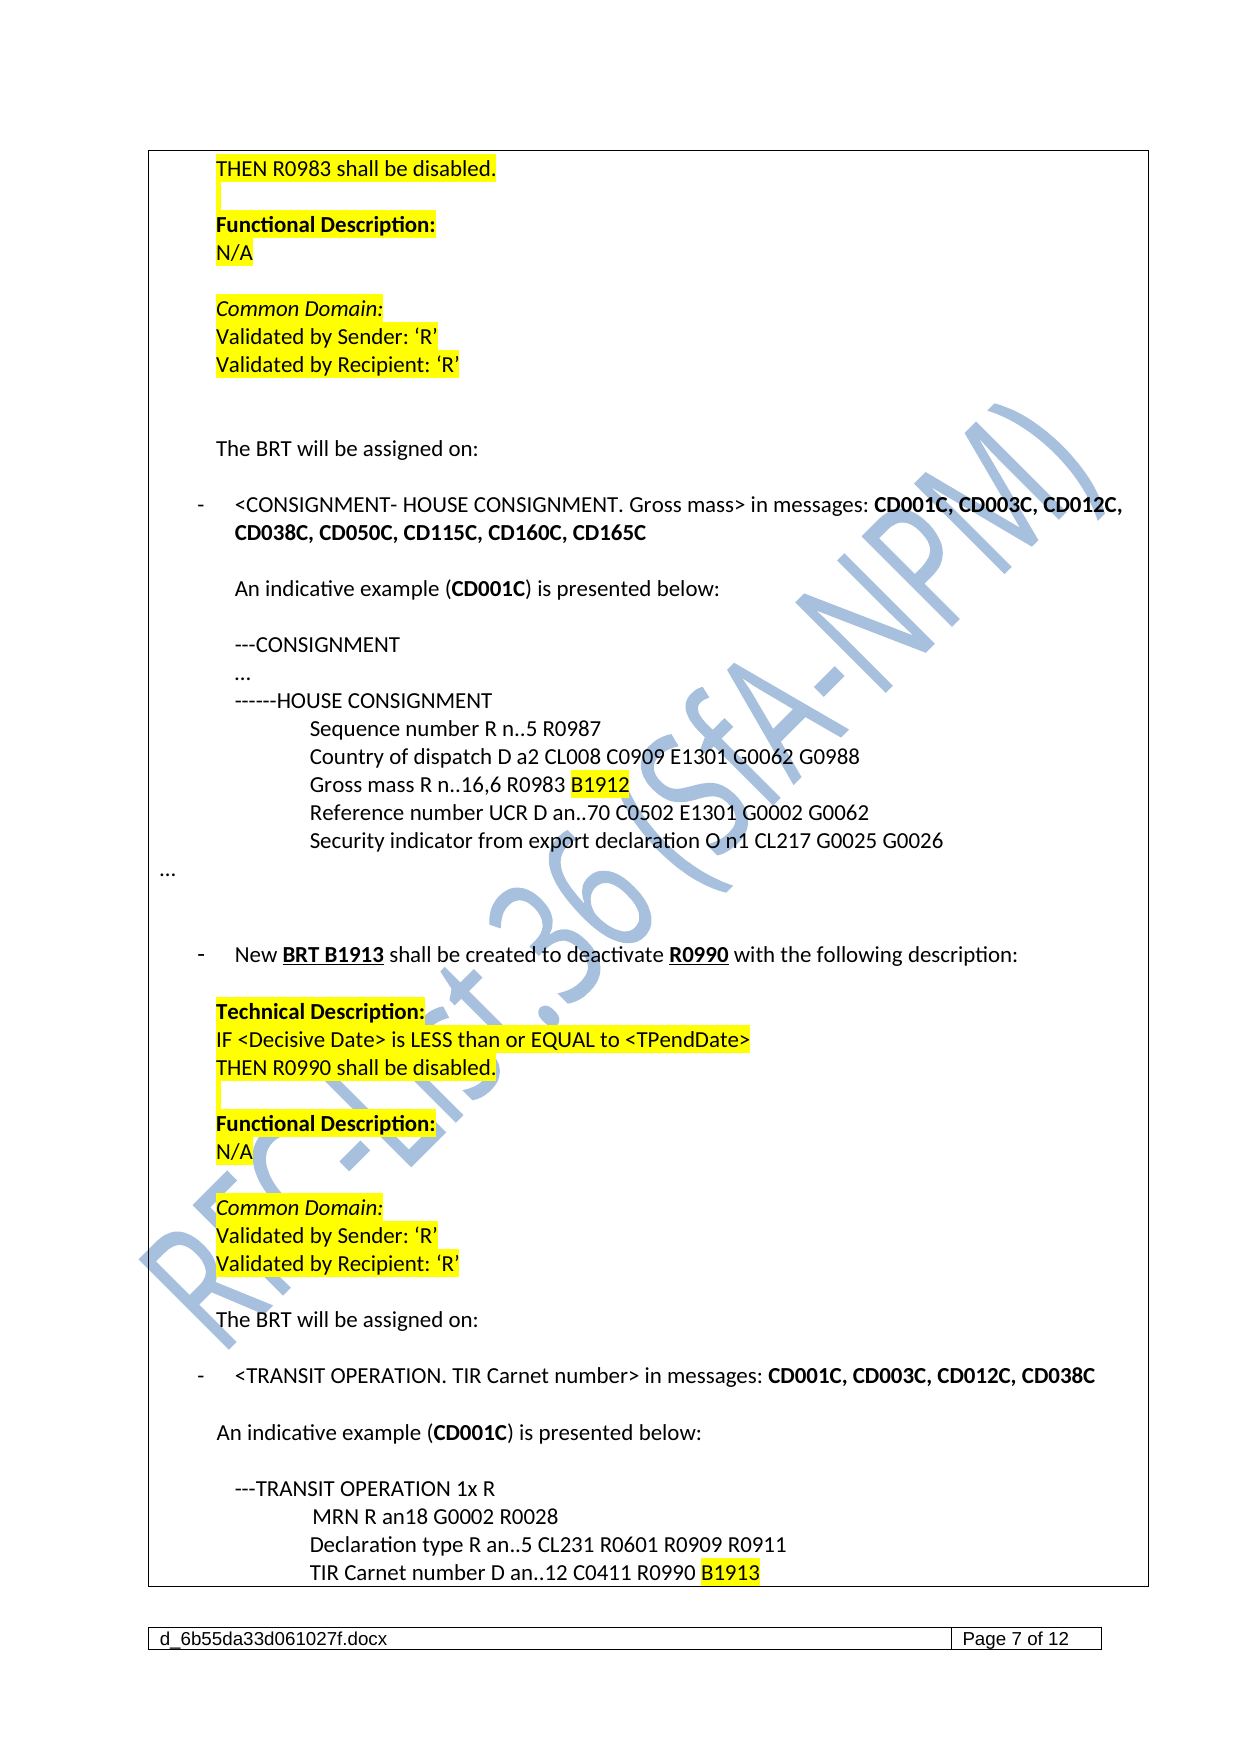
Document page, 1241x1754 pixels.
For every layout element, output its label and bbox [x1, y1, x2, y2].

table_header [149, 151, 1148, 1586]
